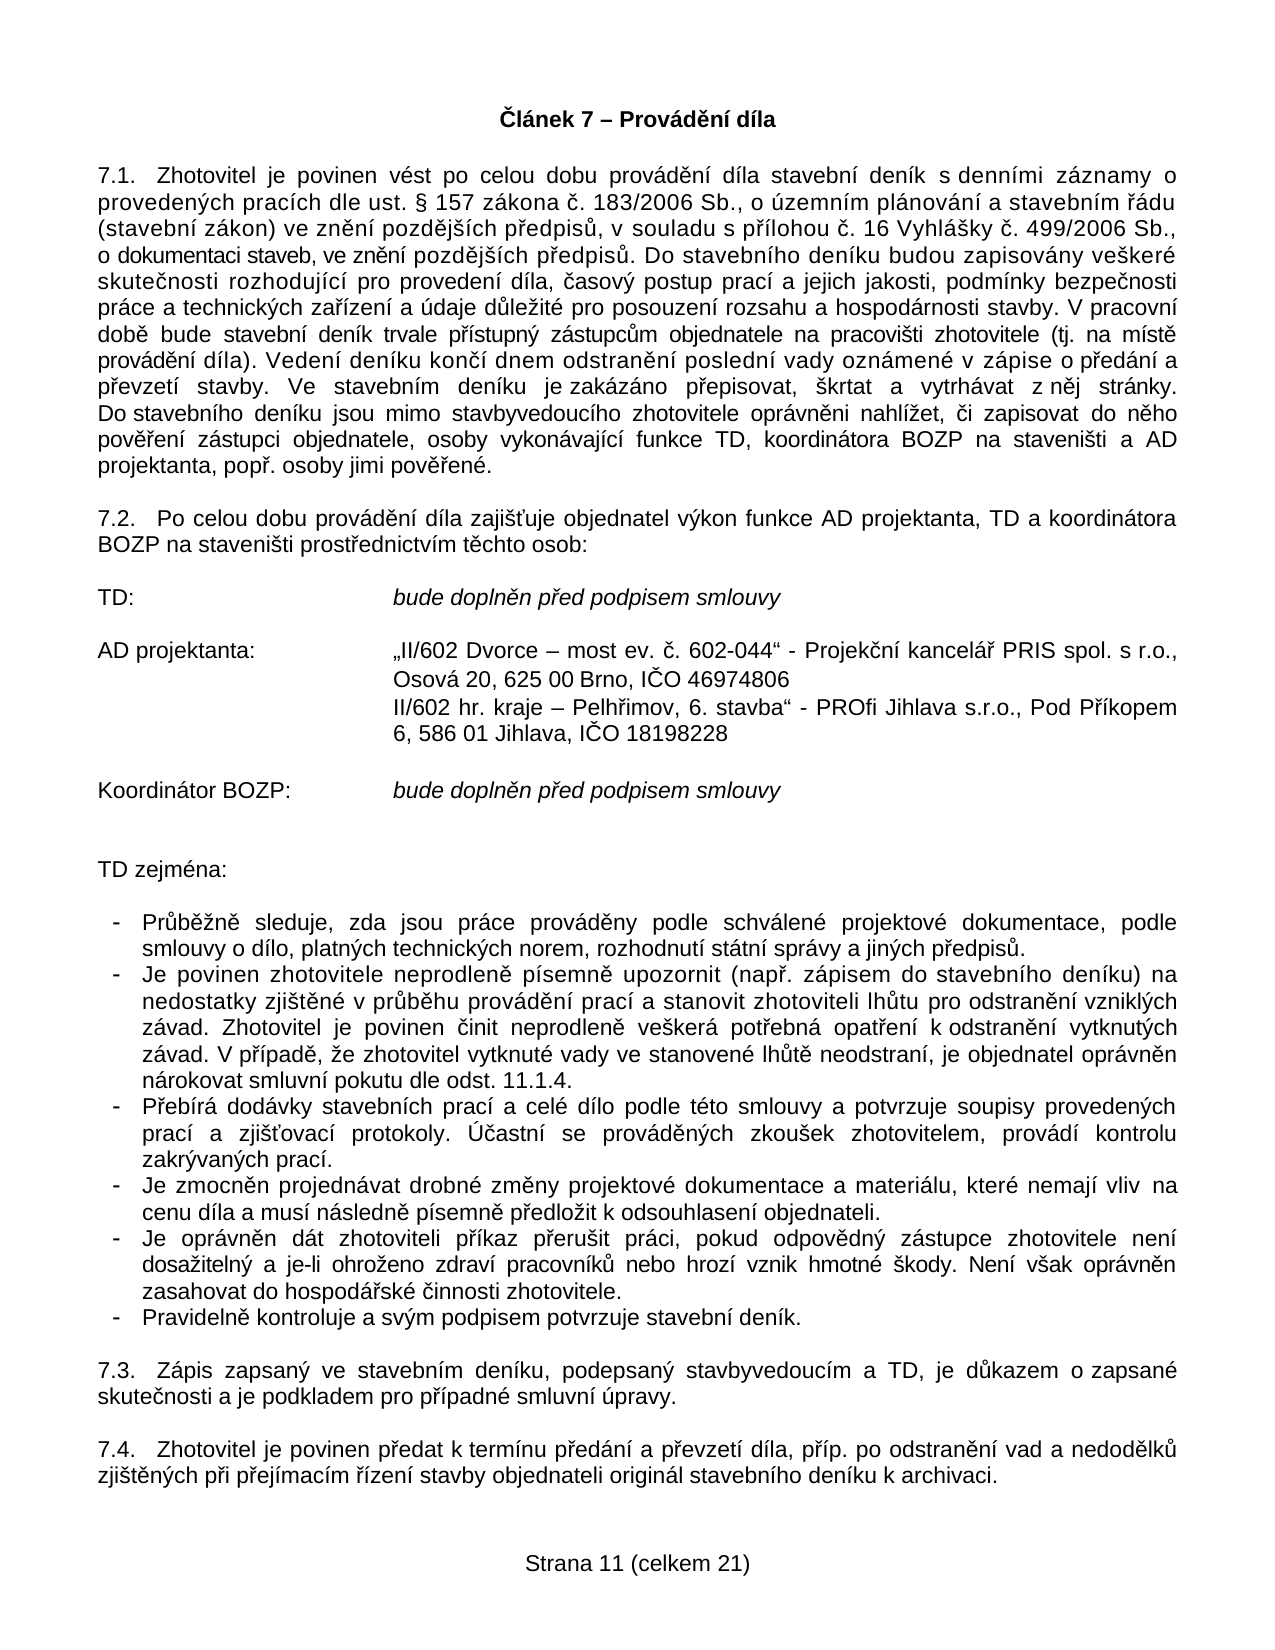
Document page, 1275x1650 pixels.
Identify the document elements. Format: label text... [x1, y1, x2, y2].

list Je oprávněn dát zhotoviteli příkaz přerušit práci, pokud odpovědný zástupce zhotovitele není dosažitelný a je-li ohroženo zdraví pracovníků nebo hrozí vznik hmotné škody. Není však oprávněn zasahovat do hospodářské činnosti zhotovitele. [112, 1225, 1177, 1304]
list Po celou dobu provádění díla zajišťuje objednatel výkon funkce AD projektanta, TD a koordinátora BOZP na staveništi prostřednictvím těchto osob: [97, 505, 1177, 558]
text TD zejména: [97, 856, 1177, 882]
list Zhotovitel je povinen předat k termínu předání a převzetí díla, příp. po odstranění vad a nedodělků zjištěných při přejímacím řízení stavby objednateli originál stavebního deníku k archivaci. [97, 1436, 1177, 1488]
text Článek 7 – Provádění díla [97, 106, 1177, 133]
list Zhotovitel je povinen vést po celou dobu provádění díla stavební deník s denními záznamy o provedených pracích dle ust. § 157 zákona č. 183/2006 Sb., o územním plánování a stavebním řádu (stavební zákon) ve znění pozdějších předpisů, v souladu s přílohou č. 16 Vyhlášky č. 499/2006 Sb., o dokumentaci staveb, ve znění pozdějších předpisů. Do stavebního deníku budou zapisovány veškeré skutečnosti rozhodující pro provedení díla, časový postup prací a jejich jakosti, podmínky bezpečnosti práce a technických zařízení a údaje důležité pro posouzení rozsahu a hospodárnosti stavby. V pracovní době bude stavební deník trvale přístupný zástupcům objednatele na pracovišti zhotovitele (tj. na místě provádění díla). Vedení deníku končí dnem odstranění poslední vady oznámené v zápise o předání a převzetí stavby. Ve stavebním deníku je zakázáno přepisovat, škrtat a vytrhávat z něj stránky. Do stavebního deníku jsou mimo stavbyvedoucího zhotovitele oprávněni nahlížet, či zapisovat do něho pověření zástupci objednatele, osoby vykonávající funkce TD, koordinátora BOZP na staveništi a AD projektanta, popř. osoby jimi pověřené. [97, 162, 1177, 479]
list Zápis zapsaný ve stavebním deníku, podepsaný stavbyvedoucím a TD, je důkazem o zapsané skutečnosti a je podkladem pro případné smluvní úpravy. [97, 1357, 1177, 1409]
text II/602 hr. kraje – Pelhřimov, 6. stavba“ - PROfi Jihlava s.r.o., Pod Příkopem 6, 586 01 Jihlava, IČO 18198228 [393, 694, 1177, 746]
text AD projektanta: „II/602 Dvorce – most ev. č. 602-044“ - Projekční kancelář PRIS spol. s r.o., Osová 20, 625 00 Brno, IČO 46974806 [97, 637, 1177, 694]
list Pravidelně kontroluje a svým podpisem potvrzuje stavební deník. [112, 1304, 1177, 1330]
list Je zmocněn projednávat drobné změny projektové dokumentace a materiálu, které nemají vliv na cenu díla a musí následně písemně předložit k odsouhlasení objednateli. [112, 1172, 1177, 1225]
list Přebírá dodávky stavebních prací a celé dílo podle této smlouvy a potvrzuje soupisy provedených prací a zjišťovací protokoly. Účastní se prováděných zkoušek zhotovitelem, provádí kontrolu zakrývaných prací. [112, 1093, 1177, 1172]
list Je povinen zhotovitele neprodleně písemně upozornit (např. zápisem do stavebního deníku) na nedostatky zjištěné v průběhu provádění prací a stanovit zhotoviteli lhůtu pro odstranění vzniklých závad. Zhotovitel je povinen činit neprodleně veškerá potřebná opatření k odstranění vytknutých závad. V případě, že zhotovitel vytknuté vady ve stanovené lhůtě neodstraní, je objednatel oprávněn nárokovat smluvní pokutu dle odst. 11.1.4. [112, 961, 1177, 1093]
list Průběžně sleduje, zda jsou práce prováděny podle schválené projektové dokumentace, podle smlouvy o dílo, platných technických norem, rozhodnutí státní správy a jiných předpisů. [112, 909, 1177, 961]
text Koordinátor BOZP: bude doplněn před podpisem smlouvy [97, 777, 1177, 803]
text TD: bude doplněn před podpisem smlouvy [97, 584, 1177, 611]
